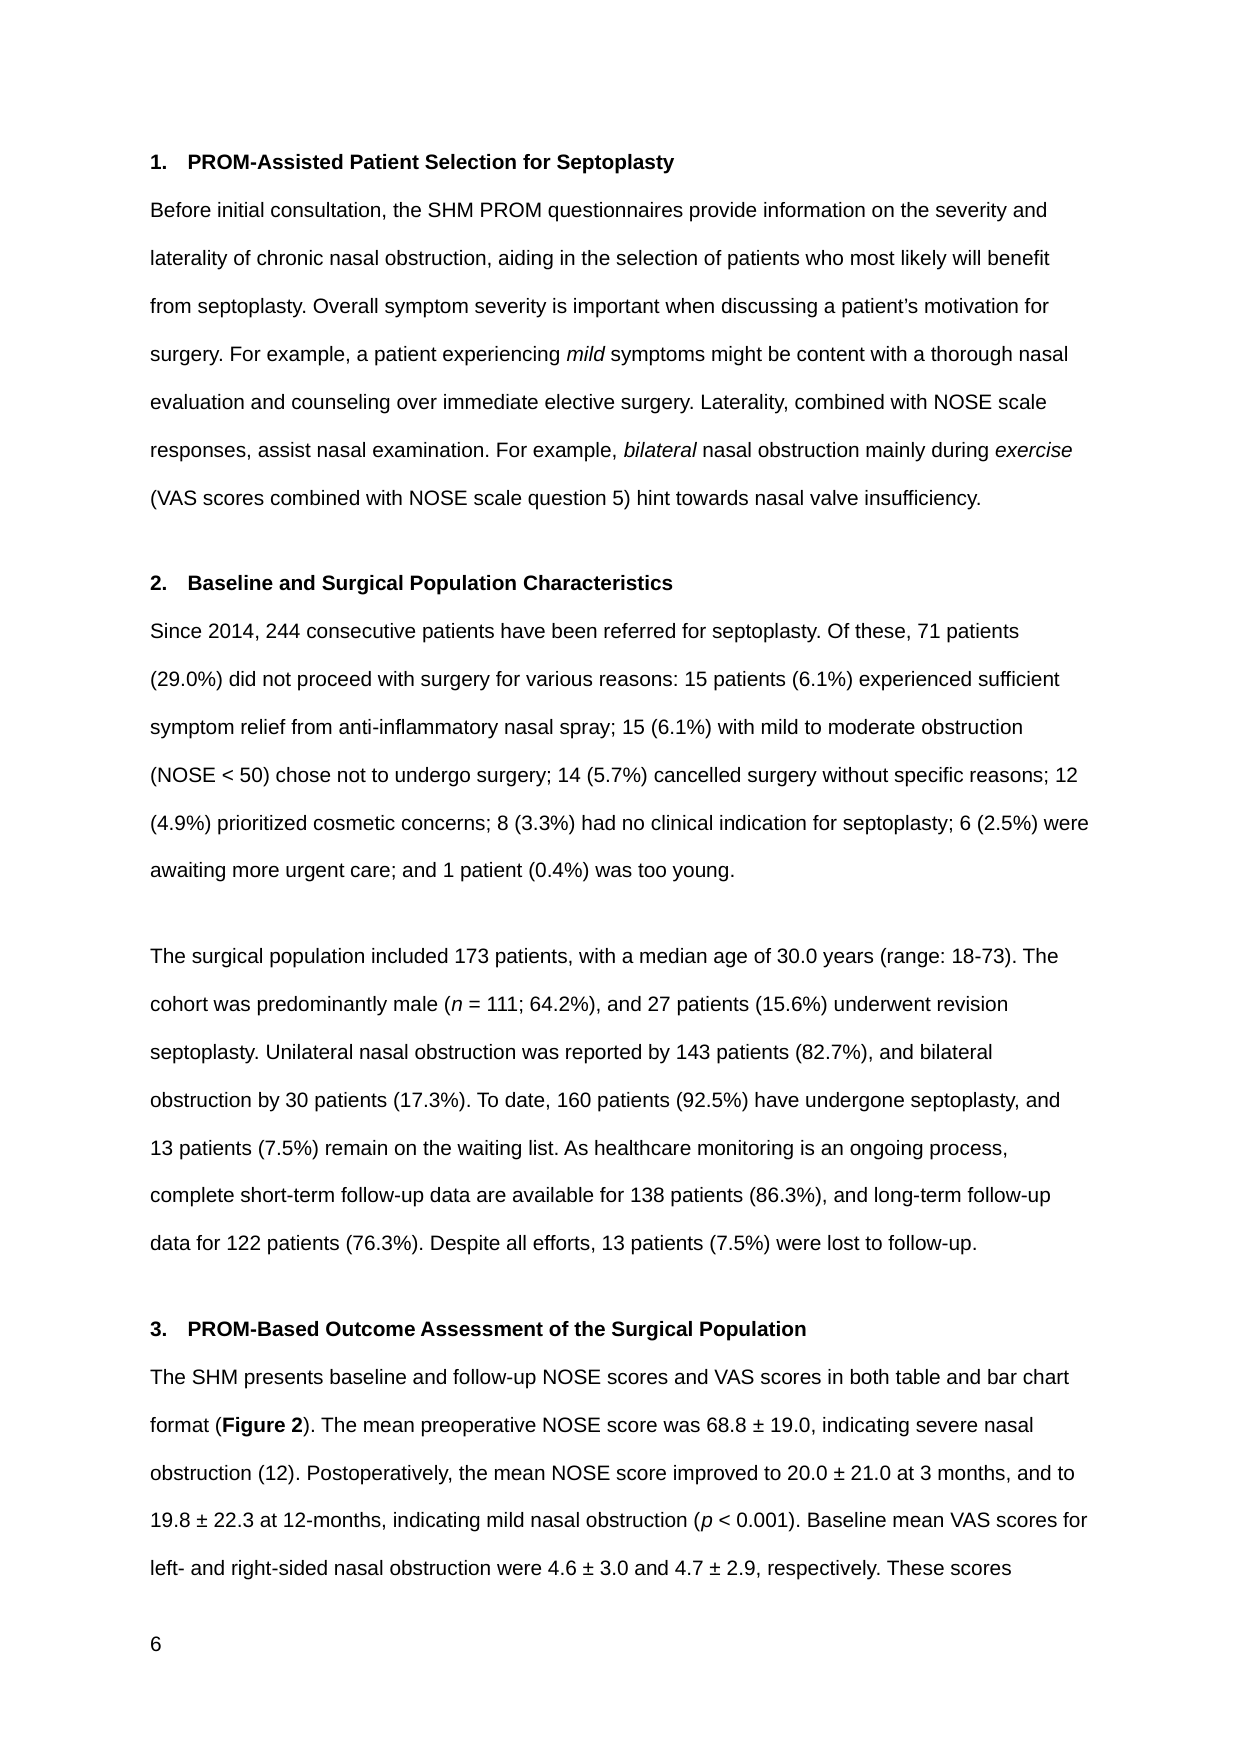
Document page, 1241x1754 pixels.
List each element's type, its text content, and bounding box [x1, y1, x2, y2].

text Before initial consultation, the SHM PROM questionnaires provide information on the severity and laterality of chronic nasal obstruction, aiding in the selection of patients who most likely will benefit from septoplasty. Overall symptom severity is important when discussing a patient’s motivation for surgery. For example, a patient experiencing mild symptoms might be content with a thorough nasal evaluation and counseling over immediate elective surgery. Laterality, combined with NOSE scale responses, assist nasal examination. For example, bilateral nasal obstruction mainly during exercise (VAS scores combined with NOSE scale question 5) hint towards nasal valve insufficiency. [150, 198, 1090, 509]
text Since 2014, 244 consecutive patients have been referred for septoplasty. Of these, 71 patients (29.0%) did not proceed with surgery for various reasons: 15 patients (6.1%) experienced sufficient symptom relief from anti-inflammatory nasal spray; 15 (6.1%) with mild to moderate obstruction (NOSE < 50) chose not to undergo surgery; 14 (5.7%) cancelled surgery without specific reasons; 12 (4.9%) prioritized cosmetic concerns; 8 (3.3%) had no clinical indication for septoplasty; 6 (2.5%) were awaiting more urgent care; and 1 patient (0.4%) was too young. [150, 619, 1090, 882]
subtitle PROM-Assisted Patient Selection for Septoplasty [150, 150, 1090, 174]
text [150, 1364, 1090, 1580]
subtitle Baseline and Surgical Population Characteristics [150, 571, 1090, 595]
subtitle PROM-Based Outcome Assessment of the Surgical Population [150, 1317, 1090, 1341]
text The surgical population included 173 patients, with a median age of 30.0 years (range: 18-73). The cohort was predominantly male (n = 111; 64.2%), and 27 patients (15.6%) underwent revision septoplasty. Unilateral nasal obstruction was reported by 143 patients (82.7%), and bilateral obstruction by 30 patients (17.3%). To date, 160 patients (92.5%) have undergone septoplasty, and 13 patients (7.5%) remain on the waiting list. As healthcare monitoring is an ongoing process, complete short-term follow-up data are available for 138 patients (86.3%), and long-term follow-up data for 122 patients (76.3%). Despite all efforts, 13 patients (7.5%) were lost to follow-up. [150, 944, 1090, 1255]
